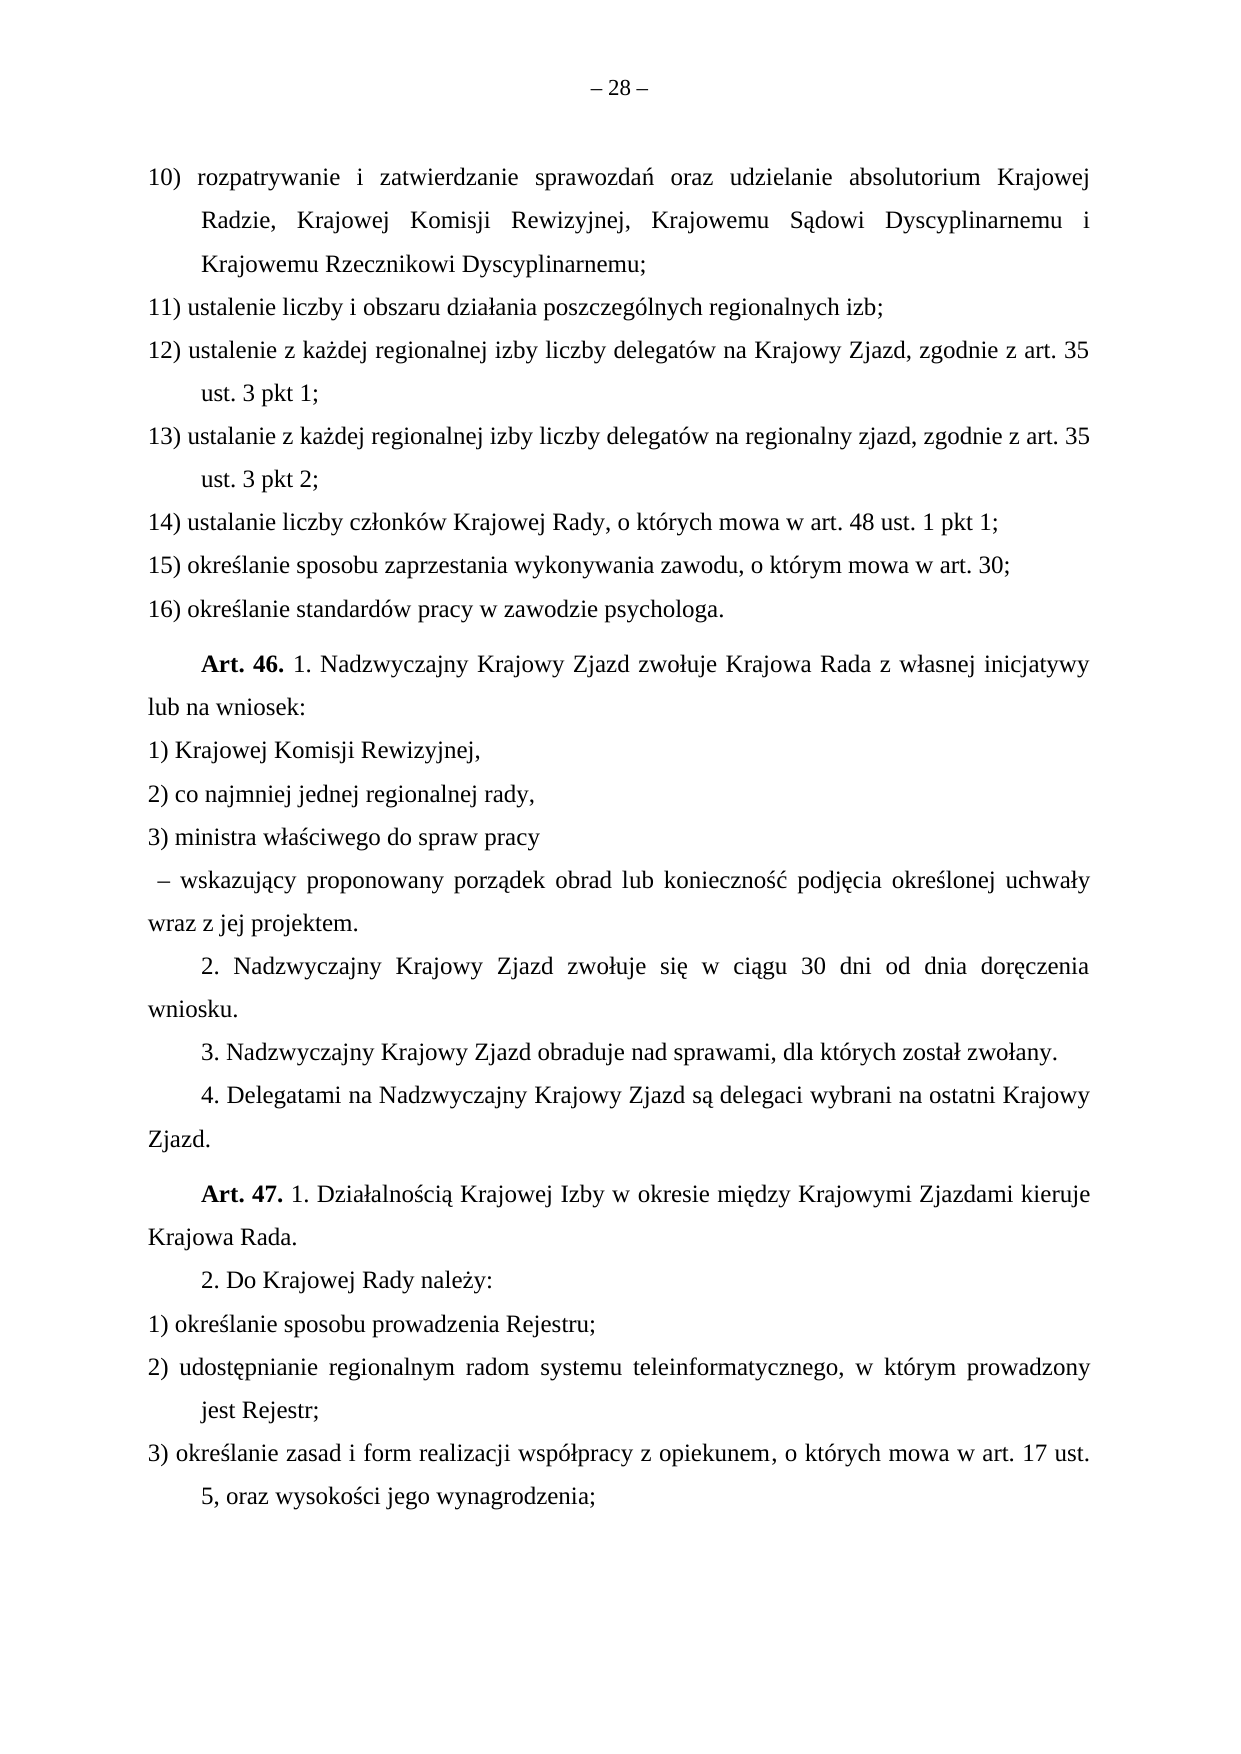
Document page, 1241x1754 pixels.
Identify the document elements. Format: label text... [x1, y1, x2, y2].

text 15) określanie sposobu zaprzestania wykonywania zawodu, o którym mowa w art. 30; [148, 551, 1091, 579]
text 2. Nadzwyczajny Krajowy Zjazd zwołuje się w ciągu 30 dni od dnia doręczenia wniosku. [148, 951, 1091, 1023]
text 4. Delegatami na Nadzwyczajny Krajowy Zjazd są delegaci wybrani na ostatni Krajowy Zjazd. [148, 1081, 1091, 1152]
text Art. 46. 1. Nadzwyczajny Krajowy Zjazd zwołuje Krajowa Rada z własnej inicjatywy lub na wniosek: [148, 649, 1091, 721]
text – wskazujący proponowany porządek obrad lub konieczność podjęcia określonej uchwały wraz z jej projektem. [148, 865, 1091, 937]
text 10) rozpatrywanie i zatwierdzanie sprawozdań oraz udzielanie absolutorium Krajowej Radzie, Krajowej Komisji Rewizyjnej, Krajowemu Sądowi Dyscyplinarnemu i Krajowemu Rzecznikowi Dyscyplinarnemu; [148, 162, 1091, 277]
text 3. Nadzwyczajny Krajowy Zjazd obraduje nad sprawami, dla których został zwołany. [148, 1037, 1091, 1066]
text 2) udostępnianie regionalnym radom systemu teleinformatycznego, w którym prowadzony jest Rejestr; [148, 1352, 1091, 1424]
text Art. 47. 1. Działalnością Krajowej Izby w okresie między Krajowymi Zjazdami kieruje Krajowa Rada. [148, 1179, 1091, 1251]
text 3) ministra właściwego do spraw pracy [148, 822, 1091, 851]
text 12) ustalenie z każdej regionalnej izby liczby delegatów na Krajowy Zjazd, zgodnie z art. 35 ust. 3 pkt 1; [148, 335, 1091, 407]
text 1) Krajowej Komisji Rewizyjnej, [148, 736, 1091, 764]
text 14) ustalanie liczby członków Krajowej Rady, o których mowa w art. 48 ust. 1 pkt 1; [148, 507, 1091, 536]
text 16) określanie standardów pracy w zawodzie psychologa. [148, 594, 1091, 622]
text 11) ustalenie liczby i obszaru działania poszczególnych regionalnych izb; [148, 292, 1091, 321]
text 13) ustalanie z każdej regionalnej izby liczby delegatów na regionalny zjazd, zgodnie z art. 35 ust. 3 pkt 2; [148, 421, 1091, 493]
text 2. Do Krajowej Rady należy: [148, 1266, 1091, 1294]
text 2) co najmniej jednej regionalnej rady, [148, 779, 1091, 807]
text 1) określanie sposobu prowadzenia Rejestru; [148, 1309, 1091, 1337]
text 3) określanie zasad i form realizacji współpracy z opiekunem, o których mowa w art. 17 ust. 5, oraz wysokości jego wynagrodzenia; [148, 1438, 1091, 1510]
